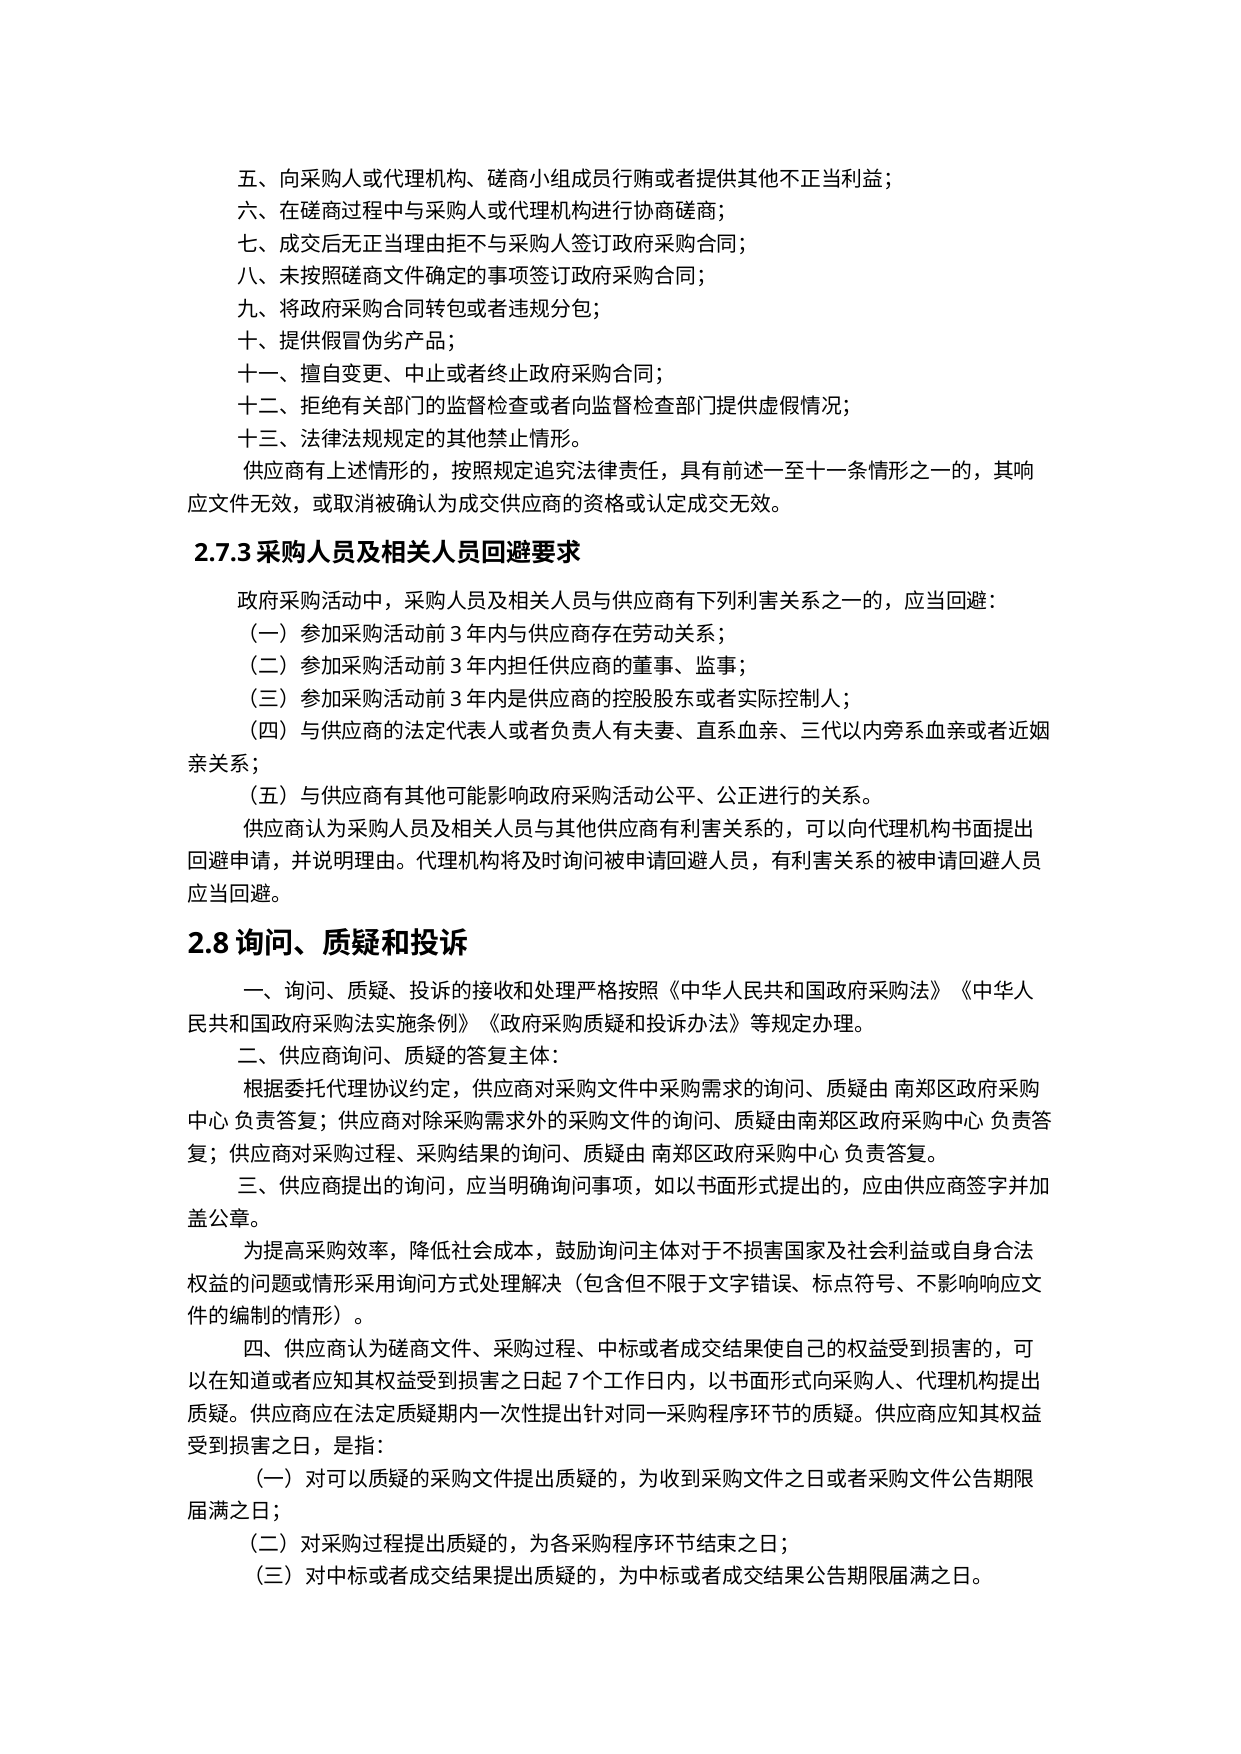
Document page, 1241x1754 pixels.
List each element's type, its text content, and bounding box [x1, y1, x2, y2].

text 十二、拒绝有关部门的监督检查或者向监督检查部门提供虚假情况； [187, 389, 1053, 422]
text 十、提供假冒伪劣产品； [187, 324, 1053, 357]
text （二）参加采购活动前3年内担任供应商的董事、监事； [187, 649, 1053, 682]
text （二）对采购过程提出质疑的，为各采购程序环节结束之日； [187, 1527, 1053, 1559]
text 一、询问、质疑、投诉的接收和处理严格按照《中华人民共和国政府采购法》《中华人民共和国政府采购法实施条例》《政府采购质疑和投诉办法》等规定办理。 [187, 974, 1053, 1039]
text 2.8询问、质疑和投诉 [187, 909, 1053, 974]
text 九、将政府采购合同转包或者违规分包； [187, 292, 1053, 324]
text （一）参加采购活动前3年内与供应商存在劳动关系； [187, 617, 1053, 649]
text （三）对中标或者成交结果提出质疑的，为中标或者成交结果公告期限届满之日。 [187, 1559, 1053, 1592]
text 二、供应商询问、质疑的答复主体： [187, 1039, 1053, 1072]
text （一）对可以质疑的采购文件提出质疑的，为收到采购文件之日或者采购文件公告期限届满之日； [187, 1462, 1053, 1527]
text 十三、法律法规规定的其他禁止情形。 [187, 422, 1053, 454]
text （五）与供应商有其他可能影响政府采购活动公平、公正进行的关系。 [187, 779, 1053, 812]
text （四）与供应商的法定代表人或者负责人有夫妻、直系血亲、三代以内旁系血亲或者近姻亲关系； [187, 714, 1053, 779]
text 政府采购活动中，采购人员及相关人员与供应商有下列利害关系之一的，应当回避： [187, 584, 1053, 617]
text 为提高采购效率，降低社会成本，鼓励询问主体对于不损害国家及社会利益或自身合法权益的问题或情形采用询问方式处理解决（包含但不限于文字错误、标点符号、不影响响应文件的编制的情形）。 [187, 1234, 1053, 1332]
text 四、供应商认为磋商文件、采购过程、中标或者成交结果使自己的权益受到损害的，可以在知道或者应知其权益受到损害之日起7个工作日内，以书面形式向采购人、代理机构提出质疑。供应商应在法定质疑期内一次性提出针对同一采购程序环节的质疑。供应商应知其权益受到损害之日，是指： [187, 1332, 1053, 1462]
text 供应商有上述情形的，按照规定追究法律责任，具有前述一至十一条情形之一的，其响应文件无效，或取消被确认为成交供应商的资格或认定成交无效。 [187, 454, 1053, 519]
text 六、在磋商过程中与采购人或代理机构进行协商磋商； [187, 194, 1053, 227]
text 七、成交后无正当理由拒不与采购人签订政府采购合同； [187, 227, 1053, 259]
text 五、向采购人或代理机构、磋商小组成员行贿或者提供其他不正当利益； [187, 162, 1053, 194]
text 八、未按照磋商文件确定的事项签订政府采购合同； [187, 259, 1053, 292]
text 供应商认为采购人员及相关人员与其他供应商有利害关系的，可以向代理机构书面提出回避申请，并说明理由。代理机构将及时询问被申请回避人员，有利害关系的被申请回避人员应当回避。 [187, 812, 1053, 909]
text 三、供应商提出的询问，应当明确询问事项，如以书面形式提出的，应由供应商签字并加盖公章。 [187, 1169, 1053, 1234]
text （三）参加采购活动前3年内是供应商的控股股东或者实际控制人； [187, 682, 1053, 714]
text 2.7.3采购人员及相关人员回避要求 [187, 519, 1053, 584]
text 根据委托代理协议约定，供应商对采购文件中采购需求的询问、质疑由 南郑区政府采购中心 负责答复；供应商对除采购需求外的采购文件的询问、质疑由南郑区政府采购中心 负责答复；供应商对采购过程、采购结果的询问、质疑由 南郑区政府采购中心 负责答复。 [187, 1072, 1053, 1169]
text 十一、擅自变更、中止或者终止政府采购合同； [187, 357, 1053, 389]
